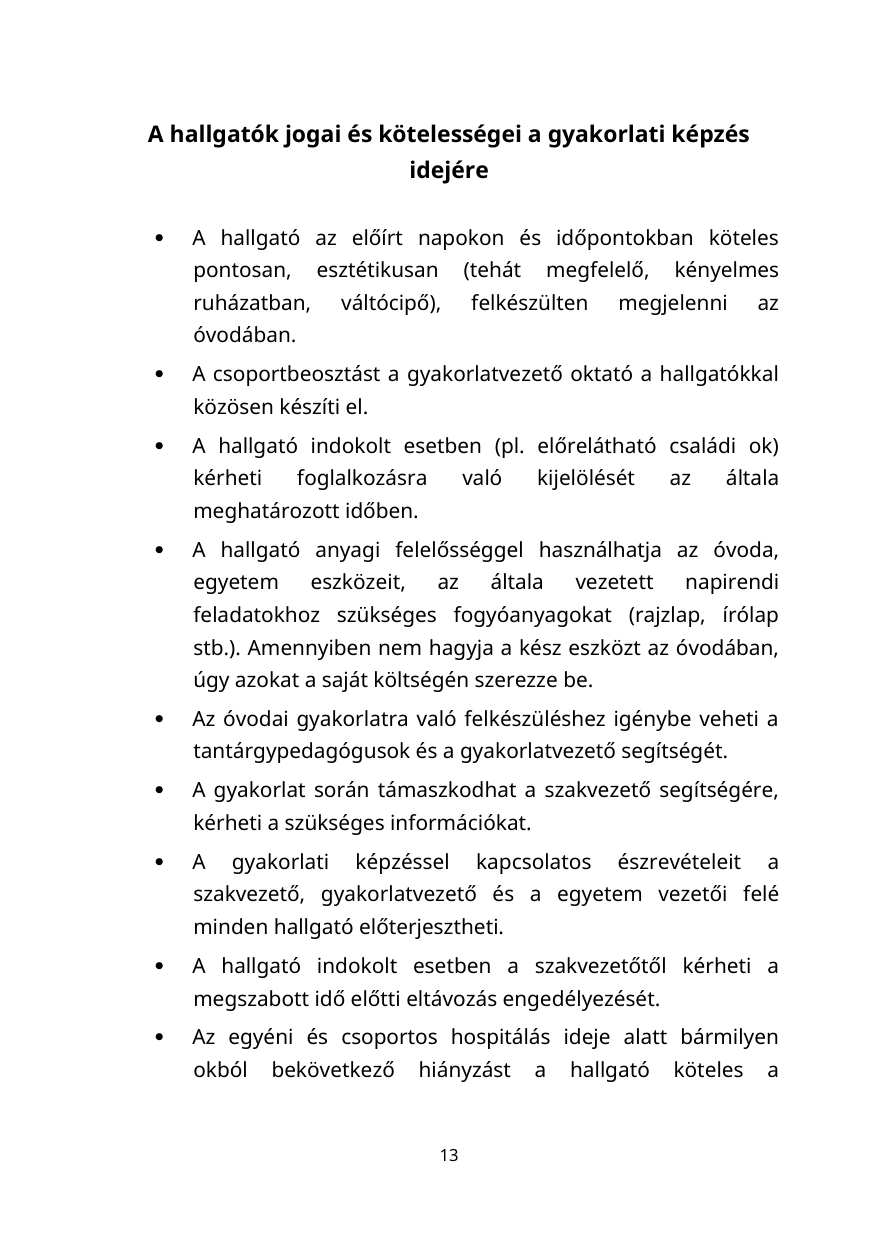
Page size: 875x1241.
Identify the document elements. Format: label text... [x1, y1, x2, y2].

text A hallgatók jogai és kötelességei a gyakorlati képzés idejére [118, 118, 779, 185]
list Az óvodai gyakorlatra való felkészüléshez igénybe veheti a tantárgypedagógusok és a gyakorlatvezető segítségét. [156, 704, 779, 765]
list A csoportbeosztást a gyakorlatvezető oktató a hallgatókkal közösen készíti el. [156, 359, 779, 420]
list A gyakorlat során támaszkodhat a szakvezető segítségére, kérheti a szükséges információkat. [156, 776, 779, 837]
list A hallgató anyagi felelősséggel használhatja az óvoda, egyetem eszközeit, az általa vezetett napirendi feladatokhoz szükséges fogyóanyagokat (rajzlap, írólap stb.). Amennyiben nem hagyja a kész eszközt az óvodában, úgy azokat a saját költségén szerezze be. [156, 535, 779, 694]
list A gyakorlati képzéssel kapcsolatos észrevételeit a szakvezető, gyakorlatvezető és a egyetem vezetői felé minden hallgató előterjesztheti. [156, 847, 779, 941]
list A hallgató az előírt napokon és időpontokban köteles pontosan, esztétikusan (tehát megfelelő, kényelmes ruházatban, váltócipő), felkészülten megjelenni az óvodában. [156, 223, 779, 349]
list A hallgató indokolt esetben (pl. előrelátható családi ok) kérheti foglalkozásra való kijelölését az általa meghatározott időben. [156, 431, 779, 524]
list A hallgató indokolt esetben a szakvezetőtől kérheti a megszabott idő előtti eltávozás engedélyezését. [156, 951, 779, 1012]
